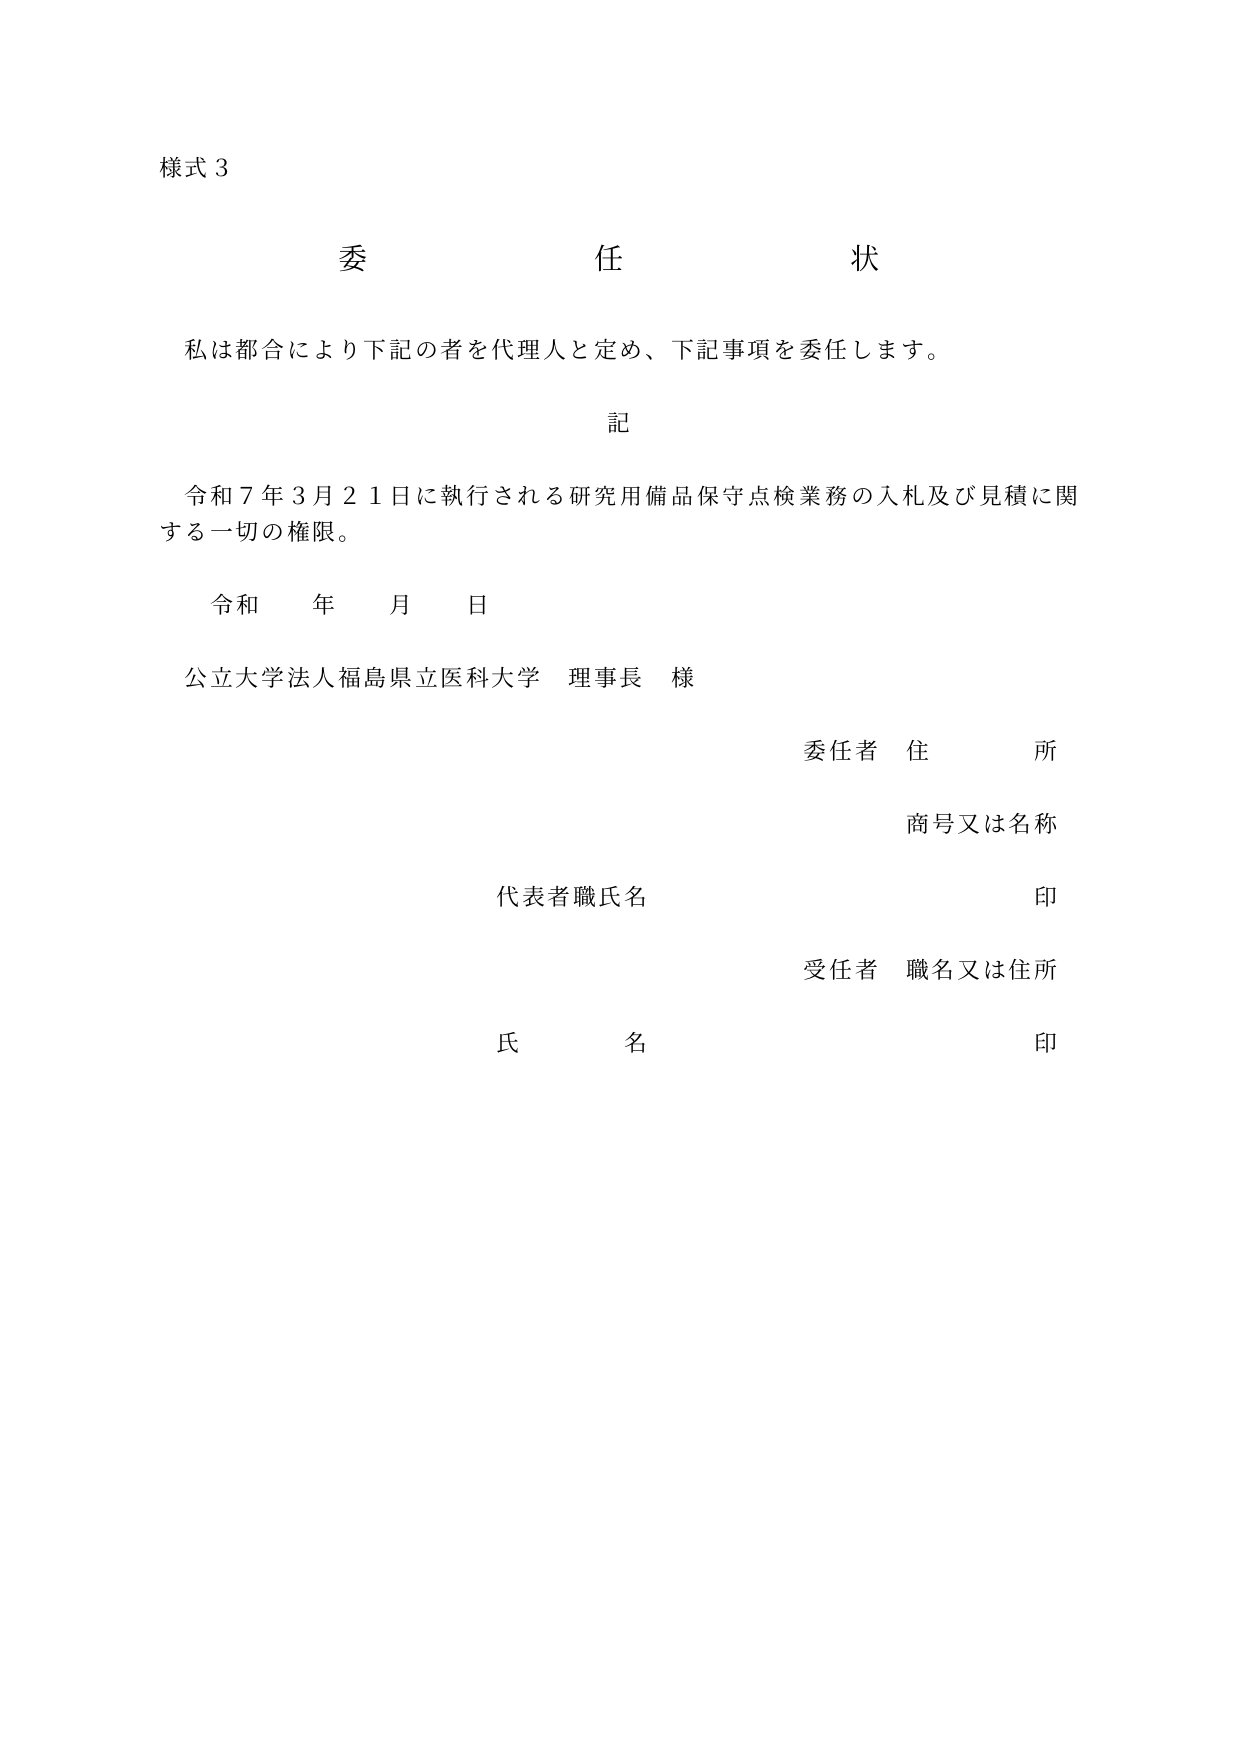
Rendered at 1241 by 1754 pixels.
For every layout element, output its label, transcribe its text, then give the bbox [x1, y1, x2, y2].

text 委 任 状 [159, 221, 1081, 294]
text 受任者 職名又は住所 [159, 950, 1060, 986]
text 代表者職氏名 印 [159, 877, 1060, 913]
text 記 [159, 403, 1081, 439]
text 氏 名 印 [159, 1023, 1060, 1059]
text 公立大学法人福島県立医科大学 理事長 様 [159, 658, 1081, 695]
text 令和 年 月 日 [159, 585, 1081, 622]
text 私は都合により下記の者を代理人と定め、下記事項を委任します。 [159, 330, 1081, 367]
text 委任者 住 所 [159, 731, 1060, 768]
text 商号又は名称 [159, 804, 1060, 841]
text 令和７年３月２１日に執行される研究用備品保守点検業務の入札及び見積に関する一切の権限。 [159, 476, 1081, 549]
text 様式３ [159, 148, 1081, 184]
